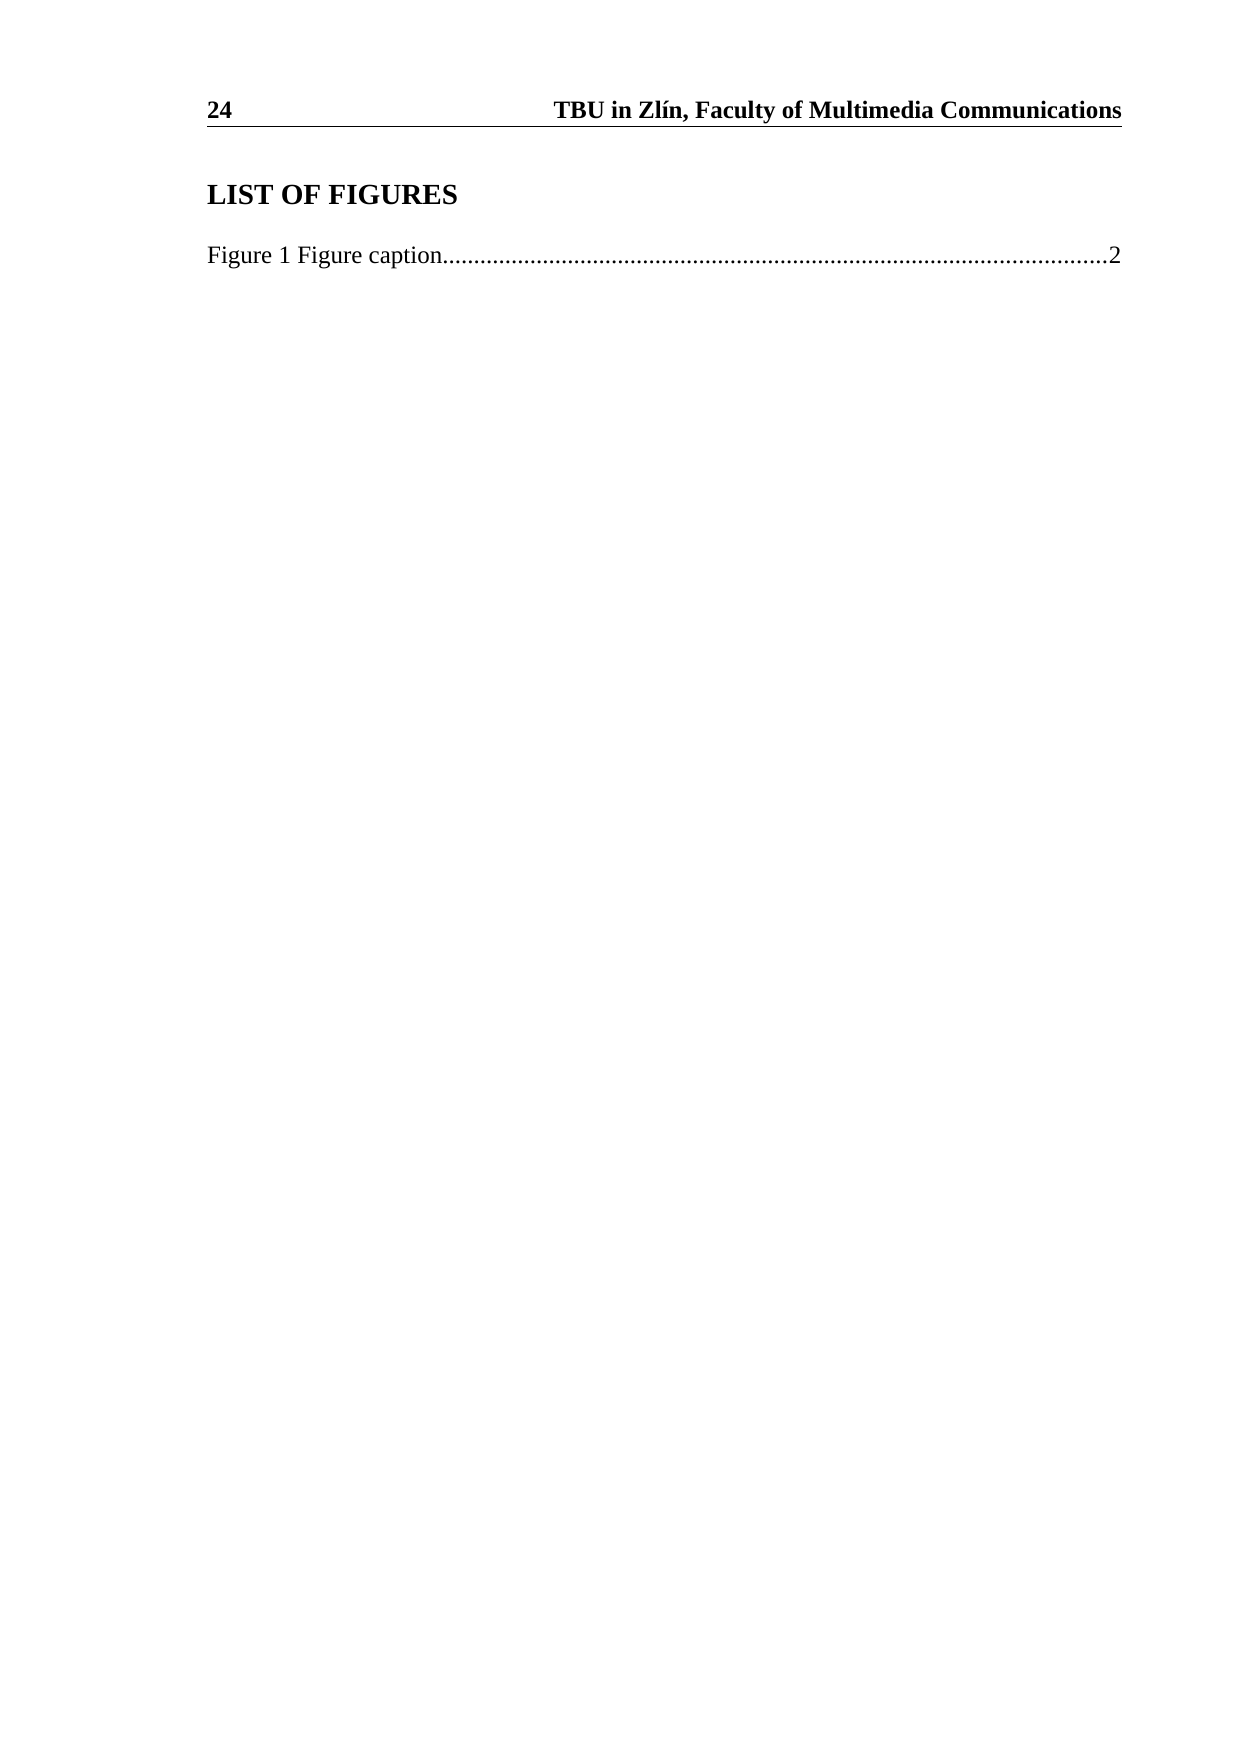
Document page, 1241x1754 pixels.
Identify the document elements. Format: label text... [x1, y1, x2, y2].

text Figure 1 Figure caption 2 [207, 240, 1122, 269]
text List of Figures [207, 177, 1122, 211]
